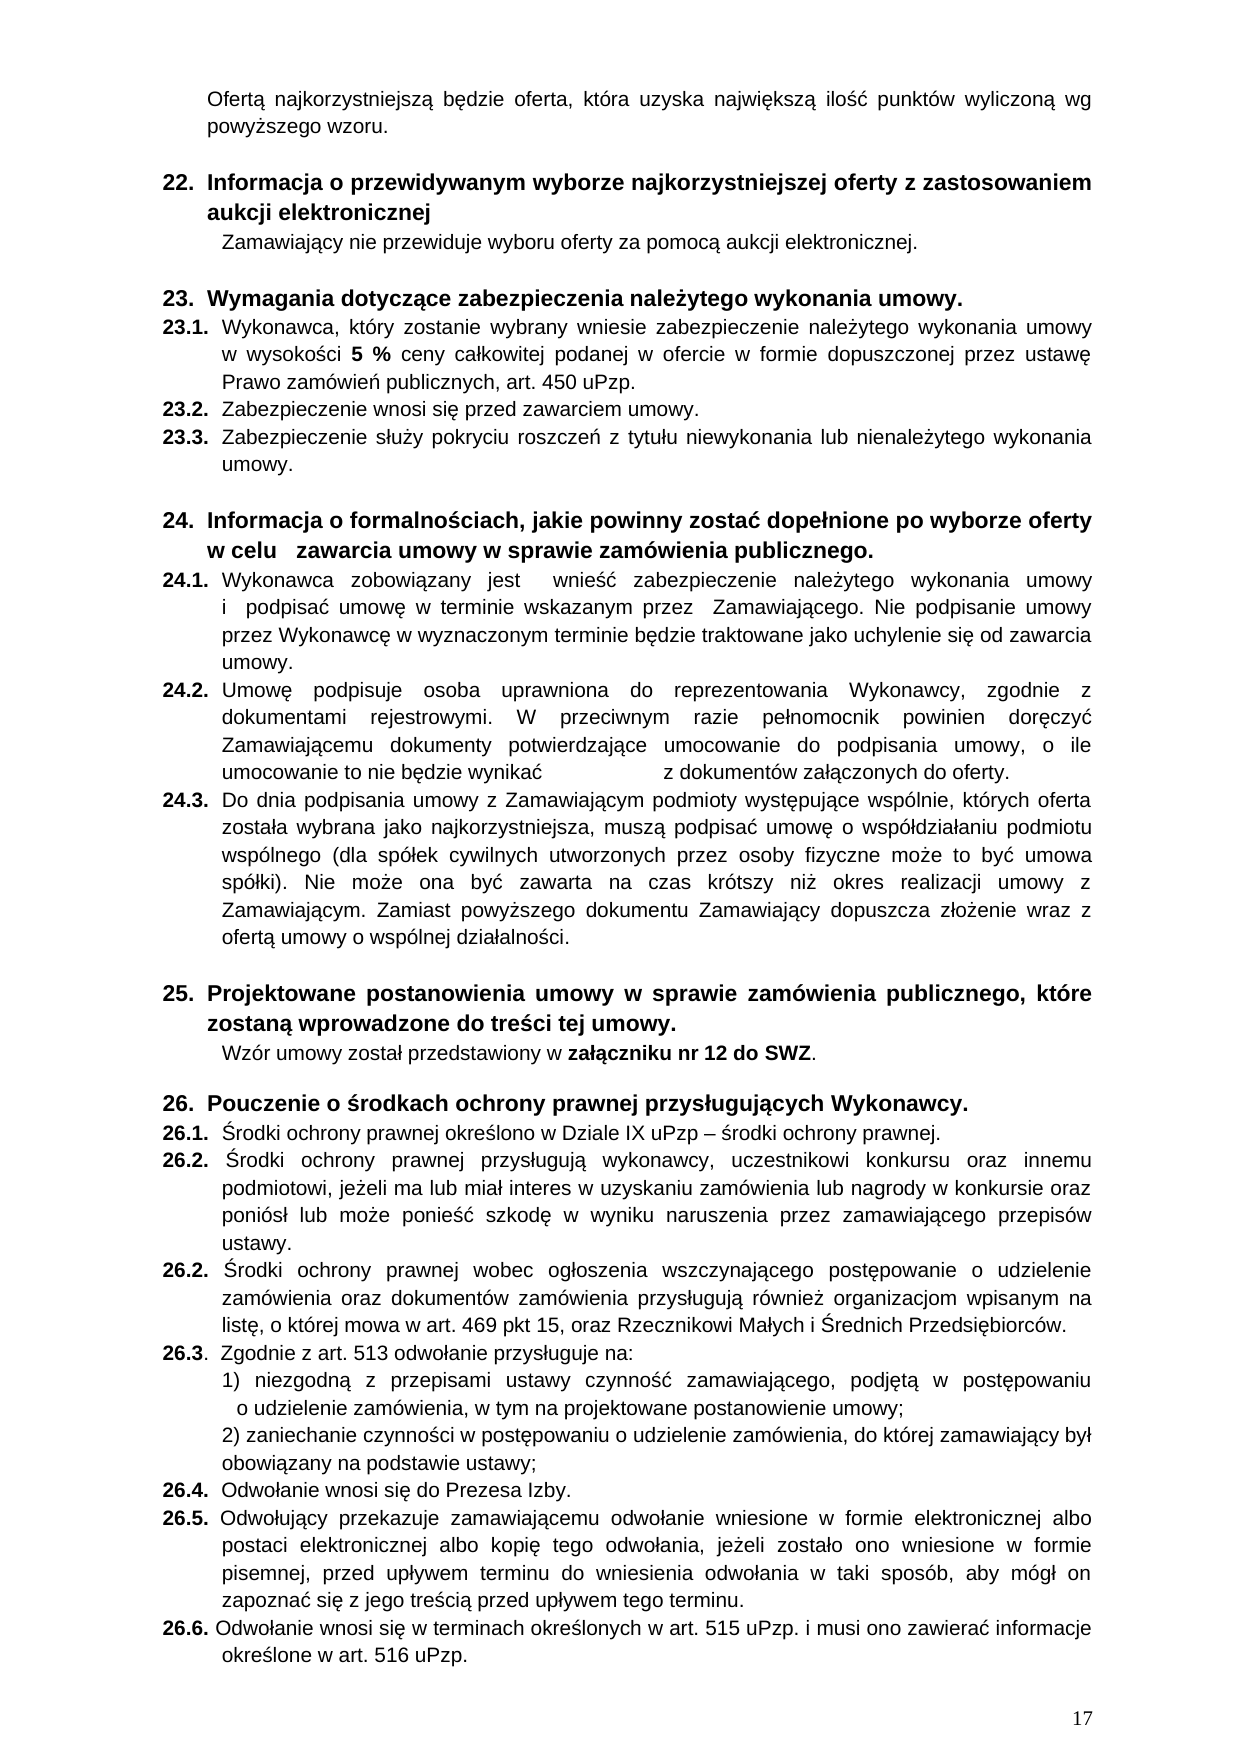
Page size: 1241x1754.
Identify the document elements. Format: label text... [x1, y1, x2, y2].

list Umowę podpisuje osoba uprawniona do reprezentowania Wykonawcy, zgodnie z dokumentami rejestrowymi. W przeciwnym razie pełnomocnik powinien doręczyć Zamawiającemu dokumenty potwierdzające umocowanie do podpisania umowy, o ile umocowanie to nie będzie wynikać z dokumentów załączonych do oferty. [162, 678, 1093, 784]
subtitle 23. Wymagania dotyczące zabezpieczenia należytego wykonania umowy. [162, 284, 1093, 311]
text 26.5. Odwołujący przekazuje zamawiającemu odwołanie wniesione w formie elektronicznej albo postaci elektronicznej albo kopię tego odwołania, jeżeli zostało ono wniesione w formie pisemnej, przed upływem terminu do wniesienia odwołania w taki sposób, aby mógł on zapoznać się z jego treścią przed upływem tego terminu. [162, 1506, 1093, 1612]
list Do dnia podpisania umowy z Zamawiającym podmioty występujące wspólnie, których oferta została wybrana jako najkorzystniejsza, muszą podpisać umowę o współdziałaniu podmiotu wspólnego (dla spółek cywilnych utworzonych przez osoby fizyczne może to być umowa spółki). Nie może ona być zawarta na czas krótszy niż okres realizacji umowy z Zamawiającym. Zamiast powyższego dokumentu Zamawiający dopuszcza złożenie wraz z ofertą umowy o wspólnej działalności. [162, 788, 1093, 949]
subtitle 22. Informacja o przewidywanym wyborze najkorzystniejszej oferty z zastosowaniem aukcji elektronicznej [162, 169, 1093, 226]
text Zamawiający nie przewiduje wyboru oferty za pomocą aukcji elektronicznej. [222, 229, 1093, 253]
text 26.2. Środki ochrony prawnej wobec ogłoszenia wszczynającego postępowanie o udzielenie zamówienia oraz dokumentów zamówienia przysługują również organizacjom wpisanym na listę, o której mowa w art. 469 pkt 15, oraz Rzecznikowi Małych i Średnich Przedsiębiorców. [162, 1258, 1093, 1337]
subtitle 26. Pouczenie o środkach ochrony prawnej przysługujących Wykonawcy. [162, 1090, 1093, 1116]
text 1) niezgodną z przepisami ustawy czynność zamawiającego, podjętą w postępowaniu o udzielenie zamówienia, w tym na projektowane postanowienie umowy; [222, 1368, 1093, 1419]
text 26.1. Środki ochrony prawnej określono w Dziale IX uPzp – środki ochrony prawnej. [162, 1120, 1093, 1144]
text 26.3. Zgodnie z art. 513 odwołanie przysługuje na: [162, 1340, 1093, 1364]
text 26.6. Odwołanie wnosi się w terminach określonych w art. 515 uPzp. i musi ono zawierać informacje określone w art. 516 uPzp. [162, 1616, 1093, 1667]
text 26.4. Odwołanie wnosi się do Prezesa Izby. [162, 1478, 1093, 1502]
text 26.2. Środki ochrony prawnej przysługują wykonawcy, uczestnikowi konkursu oraz innemu podmiotowi, jeżeli ma lub miał interes w uzyskaniu zamówienia lub nagrody w konkursie oraz poniósł lub może ponieść szkodę w wyniku naruszenia przez zamawiającego przepisów ustawy. [162, 1148, 1093, 1254]
list Wykonawca, który zostanie wybrany wniesie zabezpieczenie należytego wykonania umowy w wysokości 5 % ceny całkowitej podanej w ofercie w formie dopuszczonej przez ustawę Prawo zamówień publicznych, art. 450 uPzp. [162, 315, 1093, 394]
subtitle 25. Projektowane postanowienia umowy w sprawie zamówienia publicznego, które zostaną wprowadzone do treści tej umowy. [162, 980, 1093, 1037]
list Zabezpieczenie służy pokryciu roszczeń z tytułu niewykonania lub nienależytego wykonania umowy. [162, 425, 1093, 476]
text Ofertą najkorzystniejszą będzie oferta, która uzyska największą ilość punktów wyliczoną wg powyższego wzoru. [207, 87, 1093, 138]
list Zabezpieczenie wnosi się przed zawarciem umowy. [162, 397, 1093, 421]
list Wykonawca zobowiązany jest wnieść zabezpieczenie należytego wykonania umowy i podpisać umowę w terminie wskazanym przez Zamawiającego. Nie podpisanie umowy przez Wykonawcę w wyznaczonym terminie będzie traktowane jako uchylenie się od zawarcia umowy. [162, 568, 1093, 674]
subtitle 24. Informacja o formalnościach, jakie powinny zostać dopełnione po wyborze oferty w celu zawarcia umowy w sprawie zamówienia publicznego. [162, 507, 1093, 564]
text Wzór umowy został przedstawiony w załączniku nr 12 do SWZ. [222, 1041, 1093, 1064]
text 2) zaniechanie czynności w postępowaniu o udzielenie zamówienia, do której zamawiający był obowiązany na podstawie ustawy; [222, 1423, 1093, 1474]
